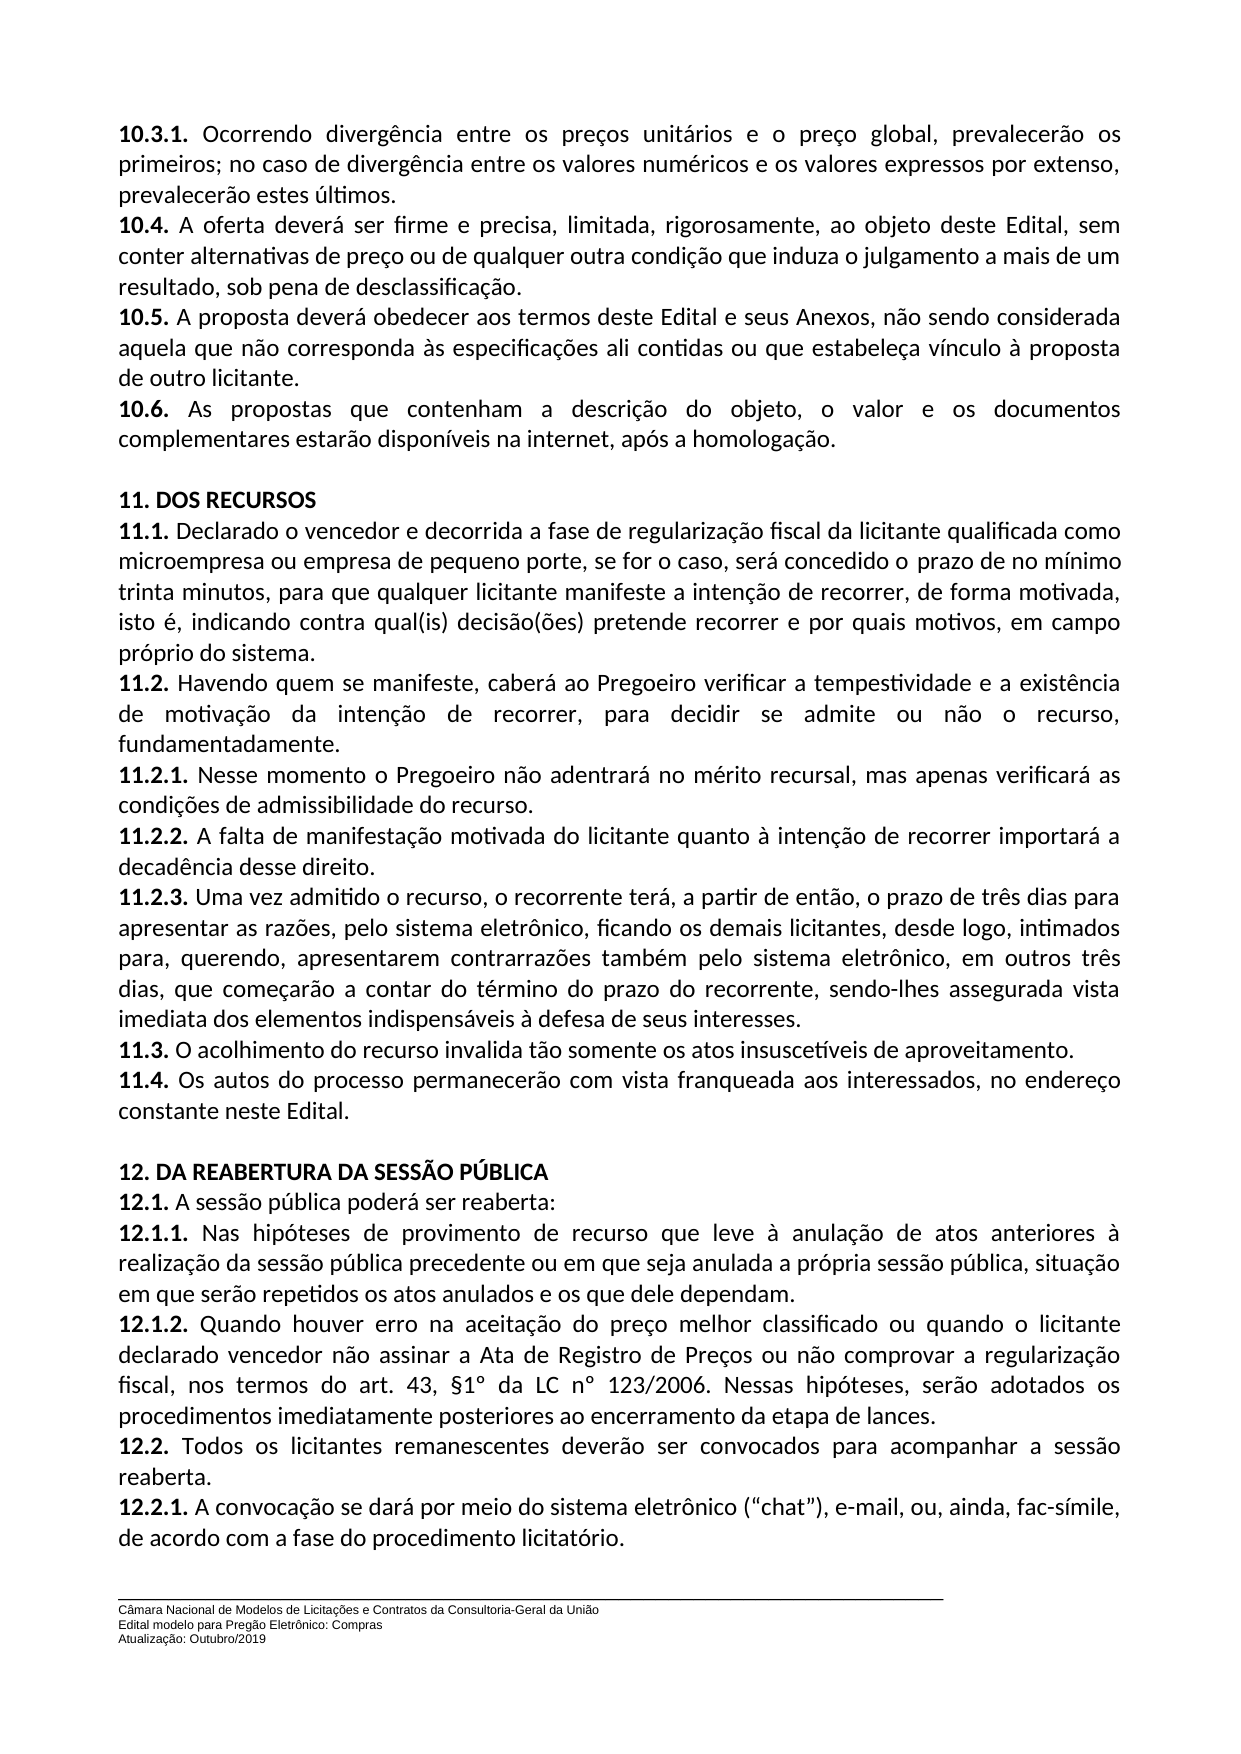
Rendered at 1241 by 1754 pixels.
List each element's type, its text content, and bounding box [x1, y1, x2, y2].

text 11.2.3. Uma vez admitido o recurso, o recorrente terá, a partir de então, o prazo de três dias para apresentar as razões, pelo sistema eletrônico, ficando os demais licitantes, desde logo, intimados para, querendo, apresentarem contrarrazões também pelo sistema eletrônico, em outros três dias, que começarão a contar do término do prazo do recorrente, sendo-lhes assegurada vista imediata dos elementos indispensáveis à defesa de seus interesses. [118, 881, 1122, 1034]
text 11.2.1. Nesse momento o Pregoeiro não adentrará no mérito recursal, mas apenas verificará as condições de admissibilidade do recurso. [118, 759, 1122, 820]
list 12.2. Todos os licitantes remanescentes deverão ser convocados para acompanhar a sessão reaberta. [118, 1431, 1122, 1492]
list 12.1. A sessão pública poderá ser reaberta: [118, 1186, 1122, 1217]
text 10.4. A oferta deverá ser firme e precisa, limitada, rigorosamente, ao objeto deste Edital, sem conter alternativas de preço ou de qualquer outra condição que induza o julgamento a mais de um resultado, sob pena de desclassificação. [118, 210, 1122, 301]
text 12. DA REABERTURA DA SESSÃO PÚBLICA [118, 1156, 1122, 1186]
text 10.3.1. Ocorrendo divergência entre os preços unitários e o preço global, prevalecerão os primeiros; no caso de divergência entre os valores numéricos e os valores expressos por extenso, prevalecerão estes últimos. [118, 118, 1122, 210]
text 11.2. Havendo quem se manifeste, caberá ao Pregoeiro verificar a tempestividade e a existência de motivação da intenção de recorrer, para decidir se admite ou não o recurso, fundamentadamente. [118, 667, 1122, 759]
text 11. DOS RECURSOS [118, 484, 1122, 515]
text 11.3. O acolhimento do recurso invalida tão somente os atos insuscetíveis de aproveitamento. [118, 1034, 1122, 1064]
list 12.1.1. Nas hipóteses de provimento de recurso que leve à anulação de atos anteriores à realização da sessão pública precedente ou em que seja anulada a própria sessão pública, situação em que serão repetidos os atos anulados e os que dele dependam. [118, 1217, 1122, 1308]
list 12.1.2. Quando houver erro na aceitação do preço melhor classificado ou quando o licitante declarado vencedor não assinar a Ata de Registro de Preços ou não comprovar a regularização fiscal, nos termos do art. 43, §1º da LC nº 123/2006. Nessas hipóteses, serão adotados os procedimentos imediatamente posteriores ao encerramento da etapa de lances. [118, 1308, 1122, 1431]
text 11.4. Os autos do processo permanecerão com vista franqueada aos interessados, no endereço constante neste Edital. [118, 1064, 1122, 1125]
text 10.6. As propostas que contenham a descrição do objeto, o valor e os documentos complementares estarão disponíveis na internet, após a homologação. [118, 393, 1122, 454]
text 11.2.2. A falta de manifestação motivada do licitante quanto à intenção de recorrer importará a decadência desse direito. [118, 820, 1122, 881]
list 12.2.1. A convocação se dará por meio do sistema eletrônico (“chat”), e-mail, ou, ainda, fac-símile, de acordo com a fase do procedimento licitatório. [118, 1492, 1122, 1553]
text 11.1. Declarado o vencedor e decorrida a fase de regularização fiscal da licitante qualificada como microempresa ou empresa de pequeno porte, se for o caso, será concedido o prazo de no mínimo trinta minutos, para que qualquer licitante manifeste a intenção de recorrer, de forma motivada, isto é, indicando contra qual(is) decisão(ões) pretende recorrer e por quais motivos, em campo próprio do sistema. [118, 515, 1122, 667]
text 10.5. A proposta deverá obedecer aos termos deste Edital e seus Anexos, não sendo considerada aquela que não corresponda às especificações ali contidas ou que estabeleça vínculo à proposta de outro licitante. [118, 301, 1122, 393]
